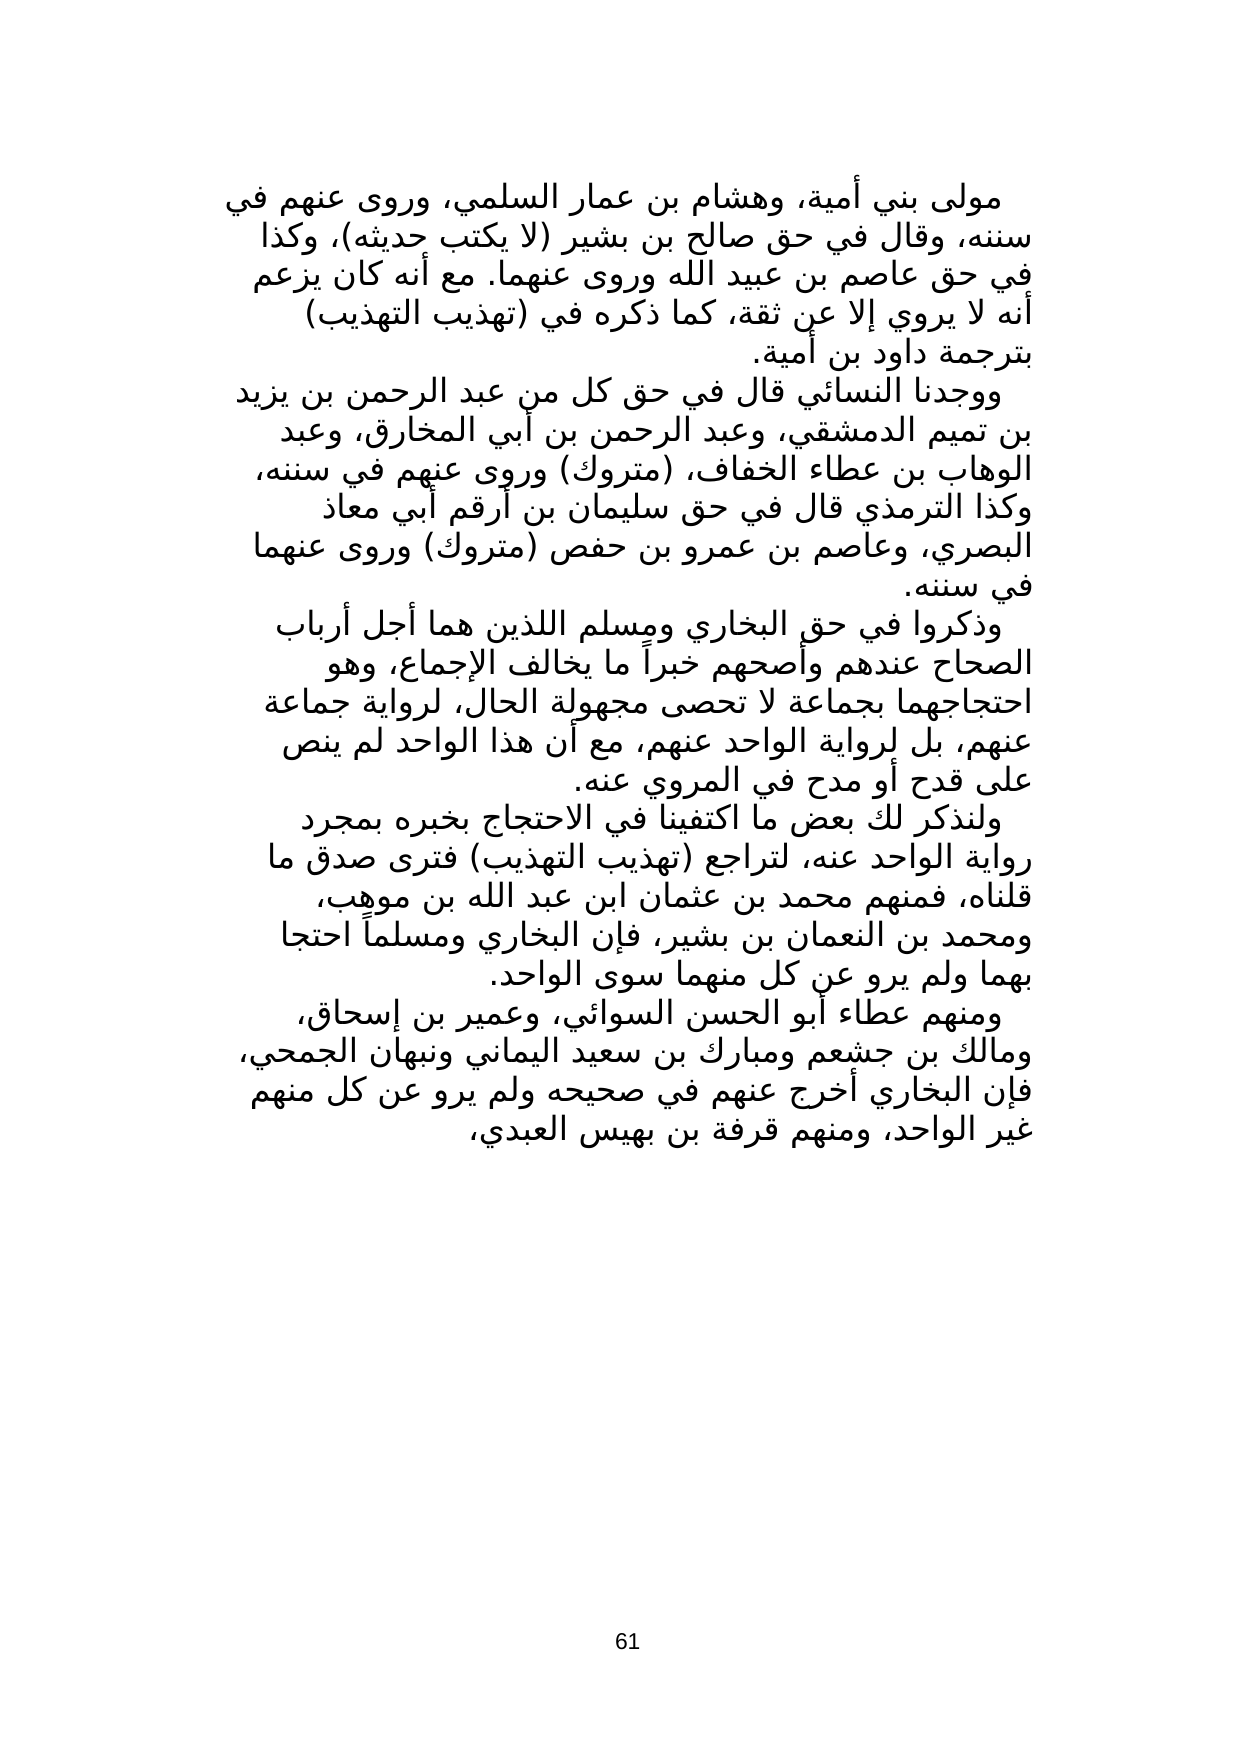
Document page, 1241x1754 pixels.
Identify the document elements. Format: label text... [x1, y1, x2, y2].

text مولى بني أمية، وهشام بن عمار السلمي، وروى عنهم في سننه، وقال في حق صالح بن بشير (لا يكتب حديثه)، وكذا في حق عاصم بن عبيد الله وروى عنهما. مع أنه كان يزعم أنه لا يروي إلا عن ثقة، كما ذكره في (تهذيب التهذيب) بترجمة داود بن أمية. [222, 177, 1033, 371]
text ولنذكر لك بعض ما اكتفينا في الاحتجاج بخبره بمجرد رواية الواحد عنه، لتراجع (تهذيب التهذيب) فترى صدق ما قلناه، فمنهم محمد بن عثمان ابن عبد الله بن موهب، ومحمد بن النعمان بن بشير، فإن البخاري ومسلماً احتجا بهما ولم يرو عن كل منهما سوى الواحد. [222, 799, 1033, 993]
text ومنهم عطاء أبو الحسن السوائي، وعمير بن إسحاق، ومالك بن جشعم ومبارك بن سعيد اليماني ونبهان الجمحي، فإن البخاري أخرج عنهم في صحيحه ولم يرو عن كل منهم غير الواحد، ومنهم قرفة بن بهيس العبدي، [222, 993, 1033, 1148]
text وذكروا في حق البخاري ومسلم اللذين هما أجل أرباب الصحاح عندهم وأصحهم خبراً ما يخالف الإجماع، وهو احتجاجهما بجماعة لا تحصى مجهولة الحال، لرواية جماعة عنهم، بل لرواية الواحد عنهم، مع أن هذا الواحد لم ينص على قدح أو مدح في المروي عنه. [222, 604, 1033, 799]
text ووجدنا النسائي قال في حق كل من عبد الرحمن بن يزيد بن تميم الدمشقي، وعبد الرحمن بن أبي المخارق، وعبد الوهاب بن عطاء الخفاف، (متروك) وروى عنهم في سننه، وكذا الترمذي قال في حق سليمان بن أرقم أبي معاذ البصري، وعاصم بن عمرو بن حفص (متروك) وروى عنهما في سننه. [222, 371, 1033, 604]
